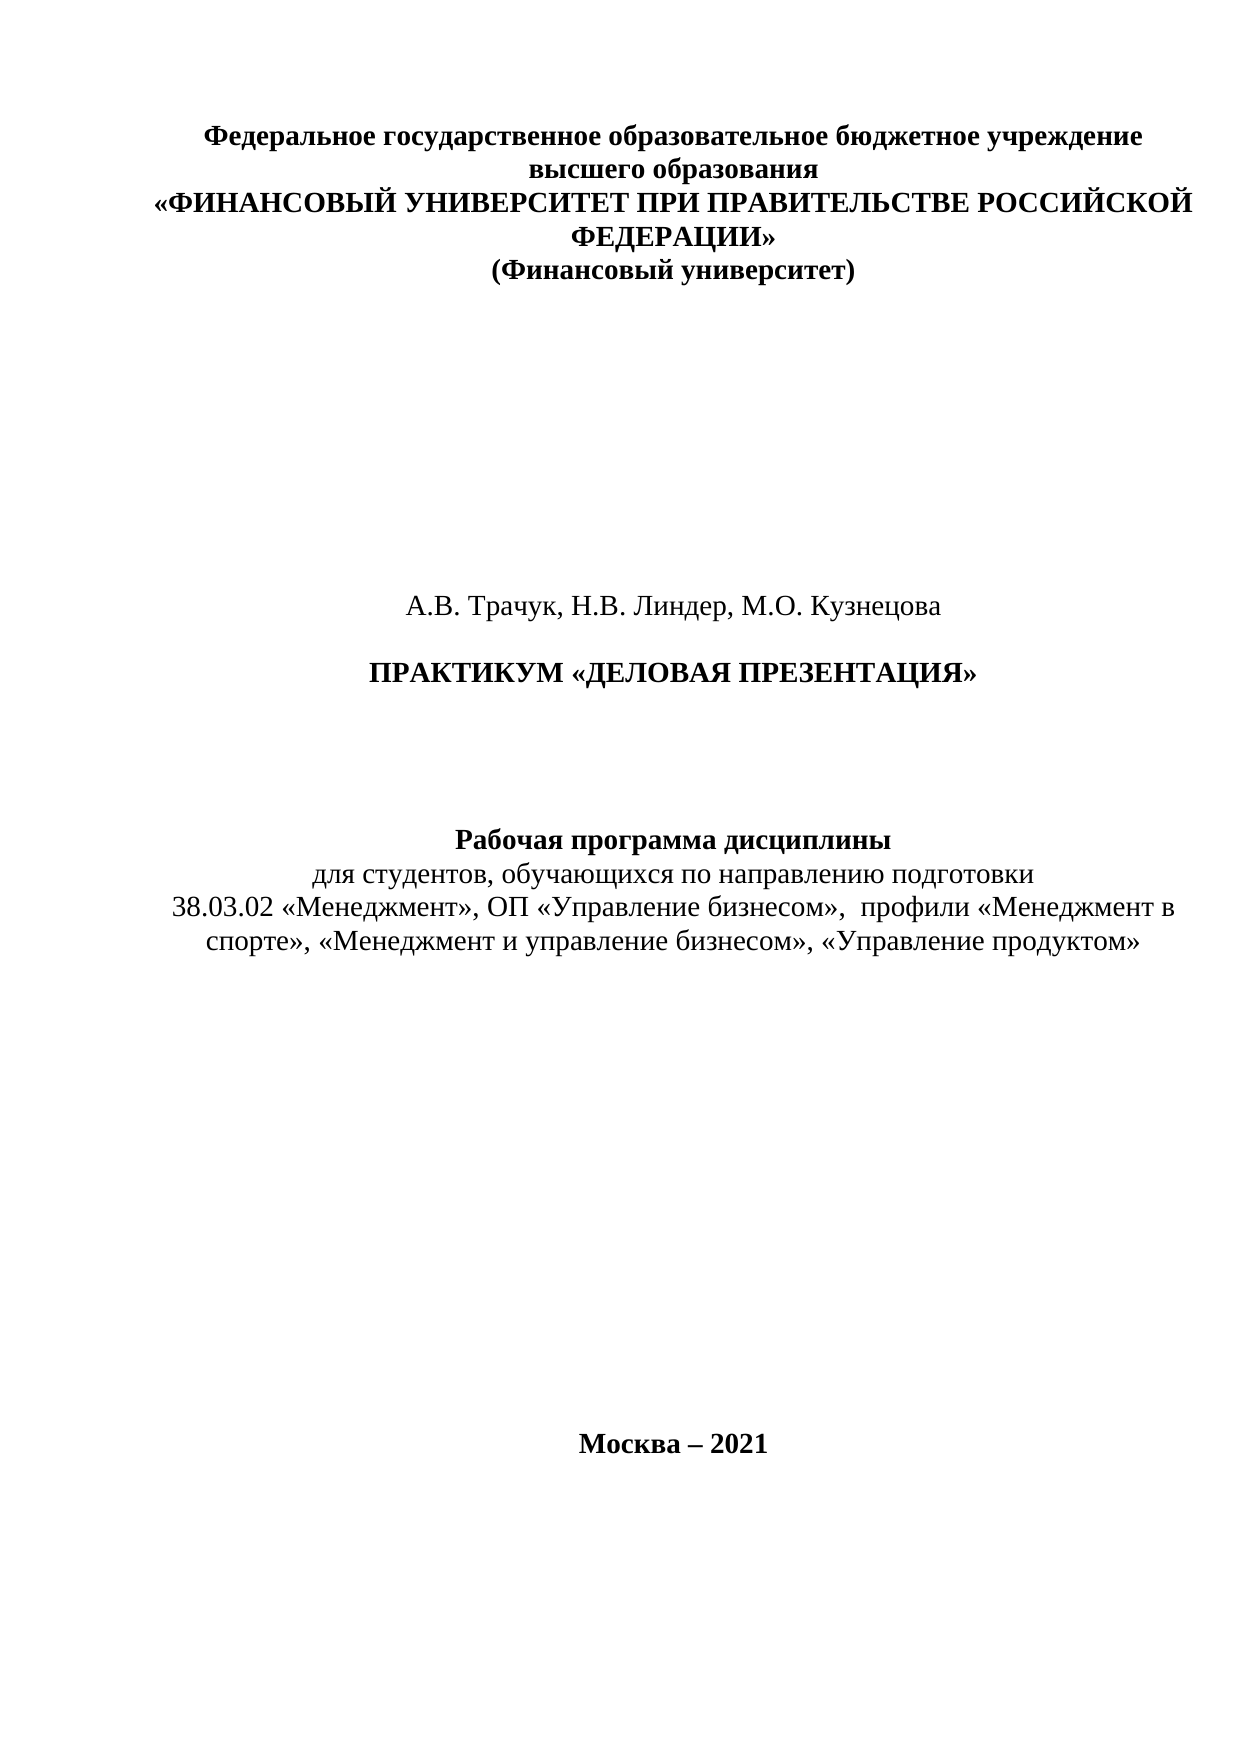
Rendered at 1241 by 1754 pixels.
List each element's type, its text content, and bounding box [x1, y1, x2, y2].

text Рабочая программа дисциплины [148, 822, 1199, 856]
text 38.03.02 «Менеджмент», ОП «Управление бизнесом», профили «Менеджмент в спорте», «Менеджмент и управление бизнесом», «Управление продуктом» [148, 889, 1199, 957]
text А.В. Трачук, Н.В. Линдер, М.О. Кузнецова [148, 588, 1199, 621]
text «ФИНАНСОВЫЙ УНИВЕРСИТЕТ ПРИ ПРАВИТЕЛЬСТВЕ РОССИЙСКОЙ ФЕДЕРАЦИИ» [148, 185, 1199, 252]
text (Финансовый университет) [148, 252, 1199, 286]
text ПРАКТИКУМ «ДЕЛОВАЯ ПРЕЗЕНТАЦИЯ» [148, 655, 1199, 688]
text для студентов, обучающихся по направлению подготовки [148, 856, 1199, 889]
text Москва – 2021 [148, 1426, 1199, 1460]
text Федеральное государственное образовательное бюджетное учреждение высшего образования [148, 118, 1199, 185]
